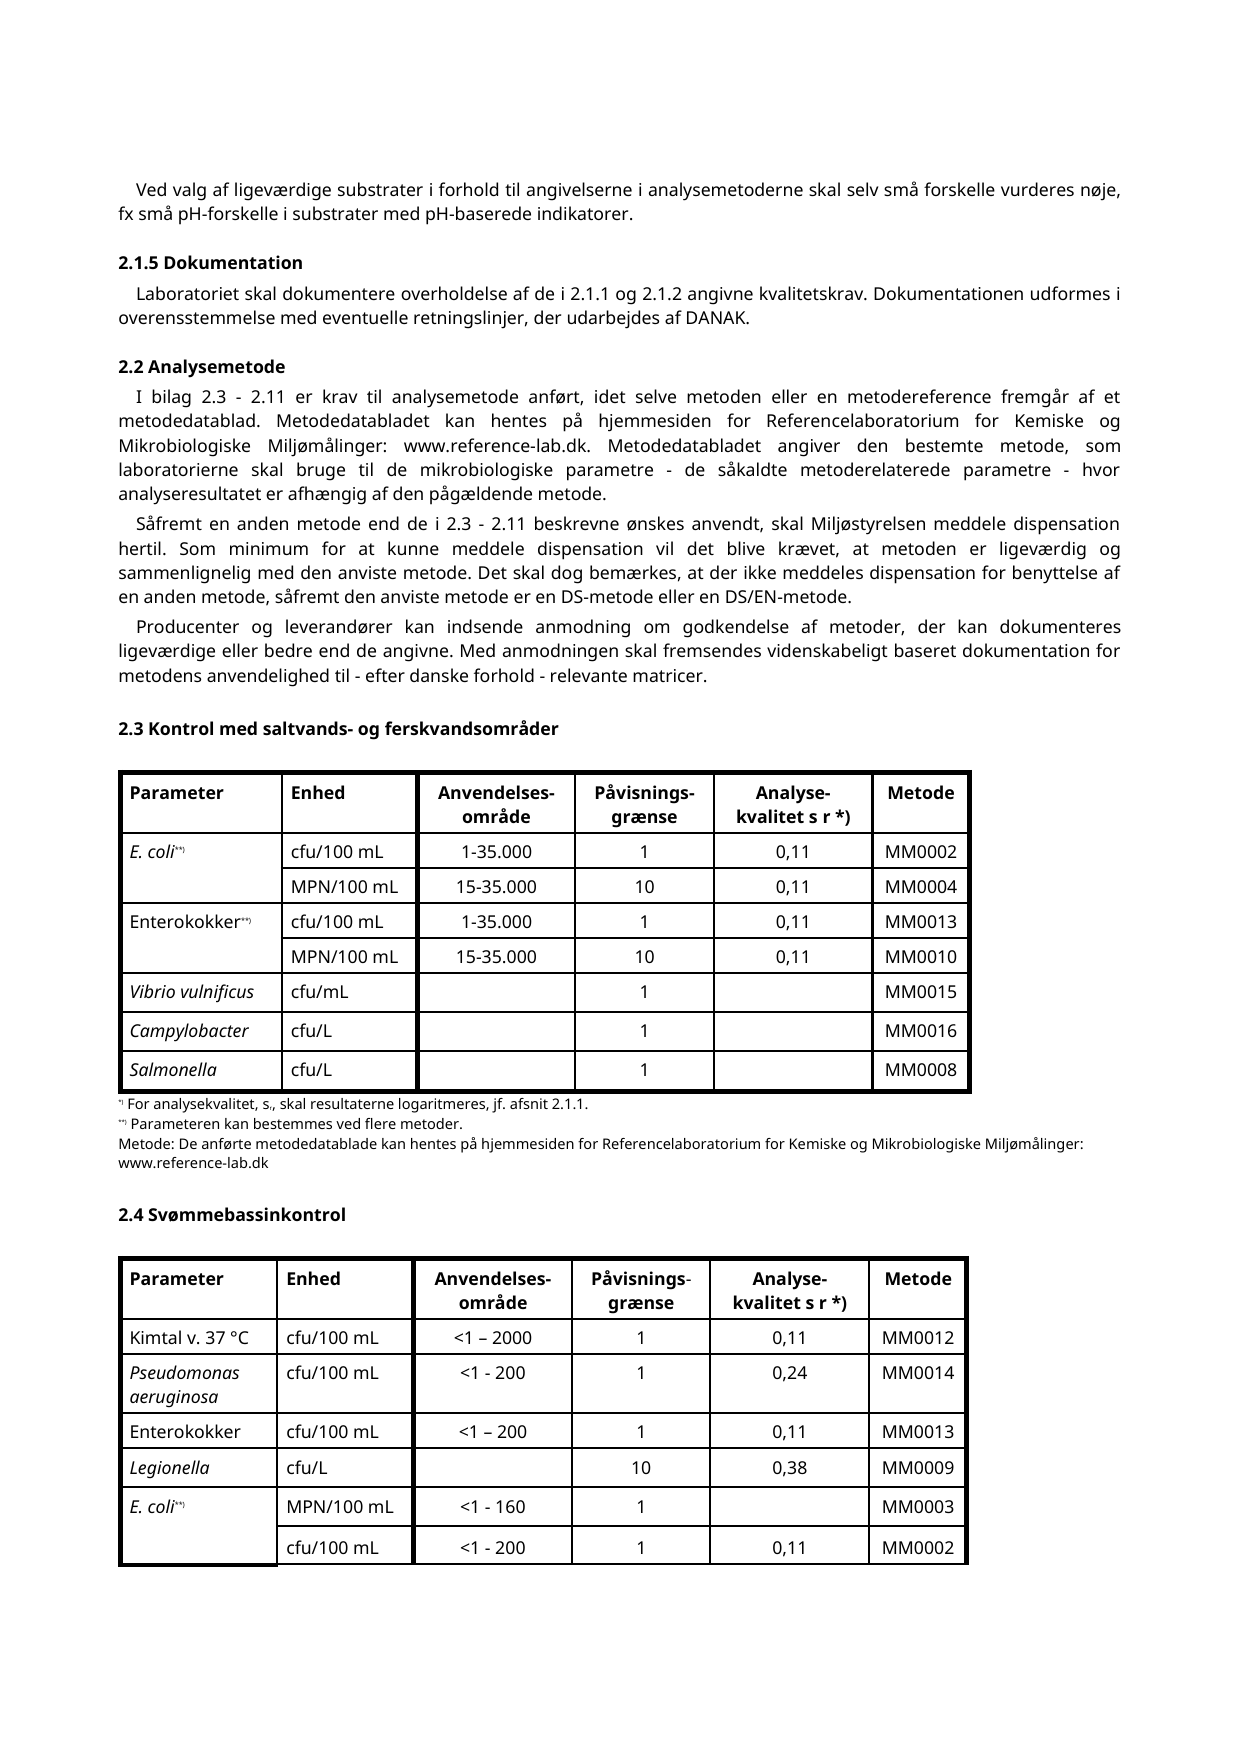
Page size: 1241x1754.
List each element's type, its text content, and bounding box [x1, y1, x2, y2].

table_header [416, 1488, 571, 1525]
text 2.3 Kontrol med saltvands- og ferskvandsområder [118, 716, 1122, 741]
table_header [420, 939, 574, 972]
table_header [711, 1414, 868, 1447]
text 2.1.5 Dokumentation [118, 251, 1122, 275]
table_header [715, 1052, 871, 1089]
table_header [870, 1414, 964, 1447]
table_header [870, 1261, 964, 1318]
table_header [573, 1527, 709, 1563]
text I bilag 2.3 - 2.11 er krav til analysemetode anført, idet selve metoden eller en metodereference fremgår af et metodedatablad. Metodedatabladet kan hentes på hjemmesiden for Referencelaboratorium for Kemiske og Mikrobiologiske Miljømålinger: www.reference-lab.dk. Metodedatabladet angiver den bestemte metode, som laboratorierne skal bruge til de mikrobiologiske parametre - de såkaldte metoderelaterede parametre - hvor analyseresultatet er afhængig af den pågældende metode. [118, 385, 1122, 506]
table_header [416, 1355, 571, 1412]
table_header [278, 1449, 411, 1486]
table_header [278, 1414, 411, 1447]
table_header [870, 1488, 964, 1525]
table_header [420, 834, 574, 867]
table_header [573, 1355, 709, 1412]
table_header [283, 1013, 415, 1050]
table_header [278, 1355, 411, 1412]
table_header [870, 1355, 964, 1412]
table_header [123, 904, 281, 972]
table_header [123, 1355, 276, 1412]
table_header [711, 1527, 868, 1563]
table_header [278, 1320, 411, 1353]
table_header [420, 974, 574, 1011]
table_header [576, 1013, 713, 1050]
text Ved valg af ligeværdige substrater i forhold til angivelserne i analysemetoderne skal selv små forskelle vurderes nøje, fx små pH-forskelle i substrater med pH-baserede indikatorer. [118, 177, 1122, 226]
table_header [283, 775, 415, 832]
table_header [278, 1261, 411, 1318]
table_header [576, 939, 713, 972]
table_header [715, 939, 871, 972]
table_header [283, 974, 415, 1011]
text 2.4 Svømmebassinkontrol [118, 1202, 1122, 1227]
table_header [123, 1052, 281, 1089]
text 2.2 Analysemetode [118, 354, 1122, 378]
table_header [420, 904, 574, 937]
table_header [870, 1527, 964, 1563]
table_header [576, 869, 713, 902]
table_header [283, 939, 415, 972]
table_header [715, 1013, 871, 1050]
table_header [874, 1013, 967, 1050]
table_header [576, 775, 713, 832]
table_header [283, 834, 415, 867]
table_header [715, 904, 871, 937]
table_header [123, 1013, 281, 1050]
table_header [420, 869, 574, 902]
table_header [420, 1013, 574, 1050]
table_header [123, 974, 281, 1011]
table_header [123, 1320, 276, 1353]
table_header [573, 1320, 709, 1353]
text Såfremt en anden metode end de i 2.3 - 2.11 beskrevne ønskes anvendt, skal Miljøstyrelsen meddele dispensation hertil. Som minimum for at kunne meddele dispensation vil det blive krævet, at metoden er ligeværdig og sammenlignelig med den anviste metode. Det skal dog bemærkes, at der ikke meddeles dispensation for benyttelse af en anden metode, såfremt den anviste metode er en DS-metode eller en DS/EN-metode. [118, 512, 1122, 608]
table_header [715, 775, 871, 832]
text Metode: De anførte metodedatablade kan hentes på hjemmesiden for Referencelaboratorium for Kemiske og Mikrobiologiske Miljømålinger: www.reference-lab.dk [118, 1133, 1122, 1173]
table_header [711, 1449, 868, 1486]
table_header [123, 1261, 276, 1318]
table_header [278, 1488, 411, 1525]
table_header [576, 1052, 713, 1089]
table_header [573, 1414, 709, 1447]
table_header [416, 1414, 571, 1447]
table_header [711, 1320, 868, 1353]
table_header [123, 1449, 276, 1486]
table_header [123, 1488, 276, 1563]
table_header [123, 834, 281, 902]
table_header [874, 834, 967, 867]
table_header [874, 775, 967, 832]
table_header [874, 939, 967, 972]
table_header [123, 775, 281, 832]
text **) Parameteren kan bestemmes ved flere metoder. [118, 1113, 1122, 1133]
table_header [573, 1449, 709, 1486]
table_header [416, 1449, 571, 1486]
text Producenter og leverandører kan indsende anmodning om godkendelse af metoder, der kan dokumenteres ligeværdige eller bedre end de angivne. Med anmodningen skal fremsendes videnskabeligt baseret dokumentation for metodens anvendelighed til - efter danske forhold - relevante matricer. [118, 615, 1122, 687]
table_header [874, 869, 967, 902]
table_header [715, 834, 871, 867]
table_header [416, 1527, 571, 1563]
table_header [576, 834, 713, 867]
table_header [874, 904, 967, 937]
table_header [416, 1261, 571, 1318]
text *) For analysekvalitet, sr, skal resultaterne logaritmeres, jf. afsnit 2.1.1. [118, 1094, 1122, 1113]
table_header [573, 1261, 709, 1318]
table_header [874, 1052, 967, 1089]
table_header [715, 869, 871, 902]
table_header [711, 1355, 868, 1412]
table_header [576, 974, 713, 1011]
table_header [283, 904, 415, 937]
table_header [711, 1488, 868, 1525]
text Laboratoriet skal dokumentere overholdelse af de i 2.1.1 og 2.1.2 angivne kvalitetskrav. Dokumentationen udformes i overensstemmelse med eventuelle retningslinjer, der udarbejdes af DANAK. [118, 281, 1122, 329]
table_header [416, 1320, 571, 1353]
table_header [573, 1488, 709, 1525]
table_header [123, 1414, 276, 1447]
table_header [870, 1320, 964, 1353]
table_header [420, 1052, 574, 1089]
table_header [711, 1261, 868, 1318]
table_header [278, 1527, 411, 1563]
table_header [283, 869, 415, 902]
table_header [715, 974, 871, 1011]
table_header [420, 775, 574, 832]
table_header [576, 904, 713, 937]
table_header [283, 1052, 415, 1089]
table_header [870, 1449, 964, 1486]
table_header [874, 974, 967, 1011]
